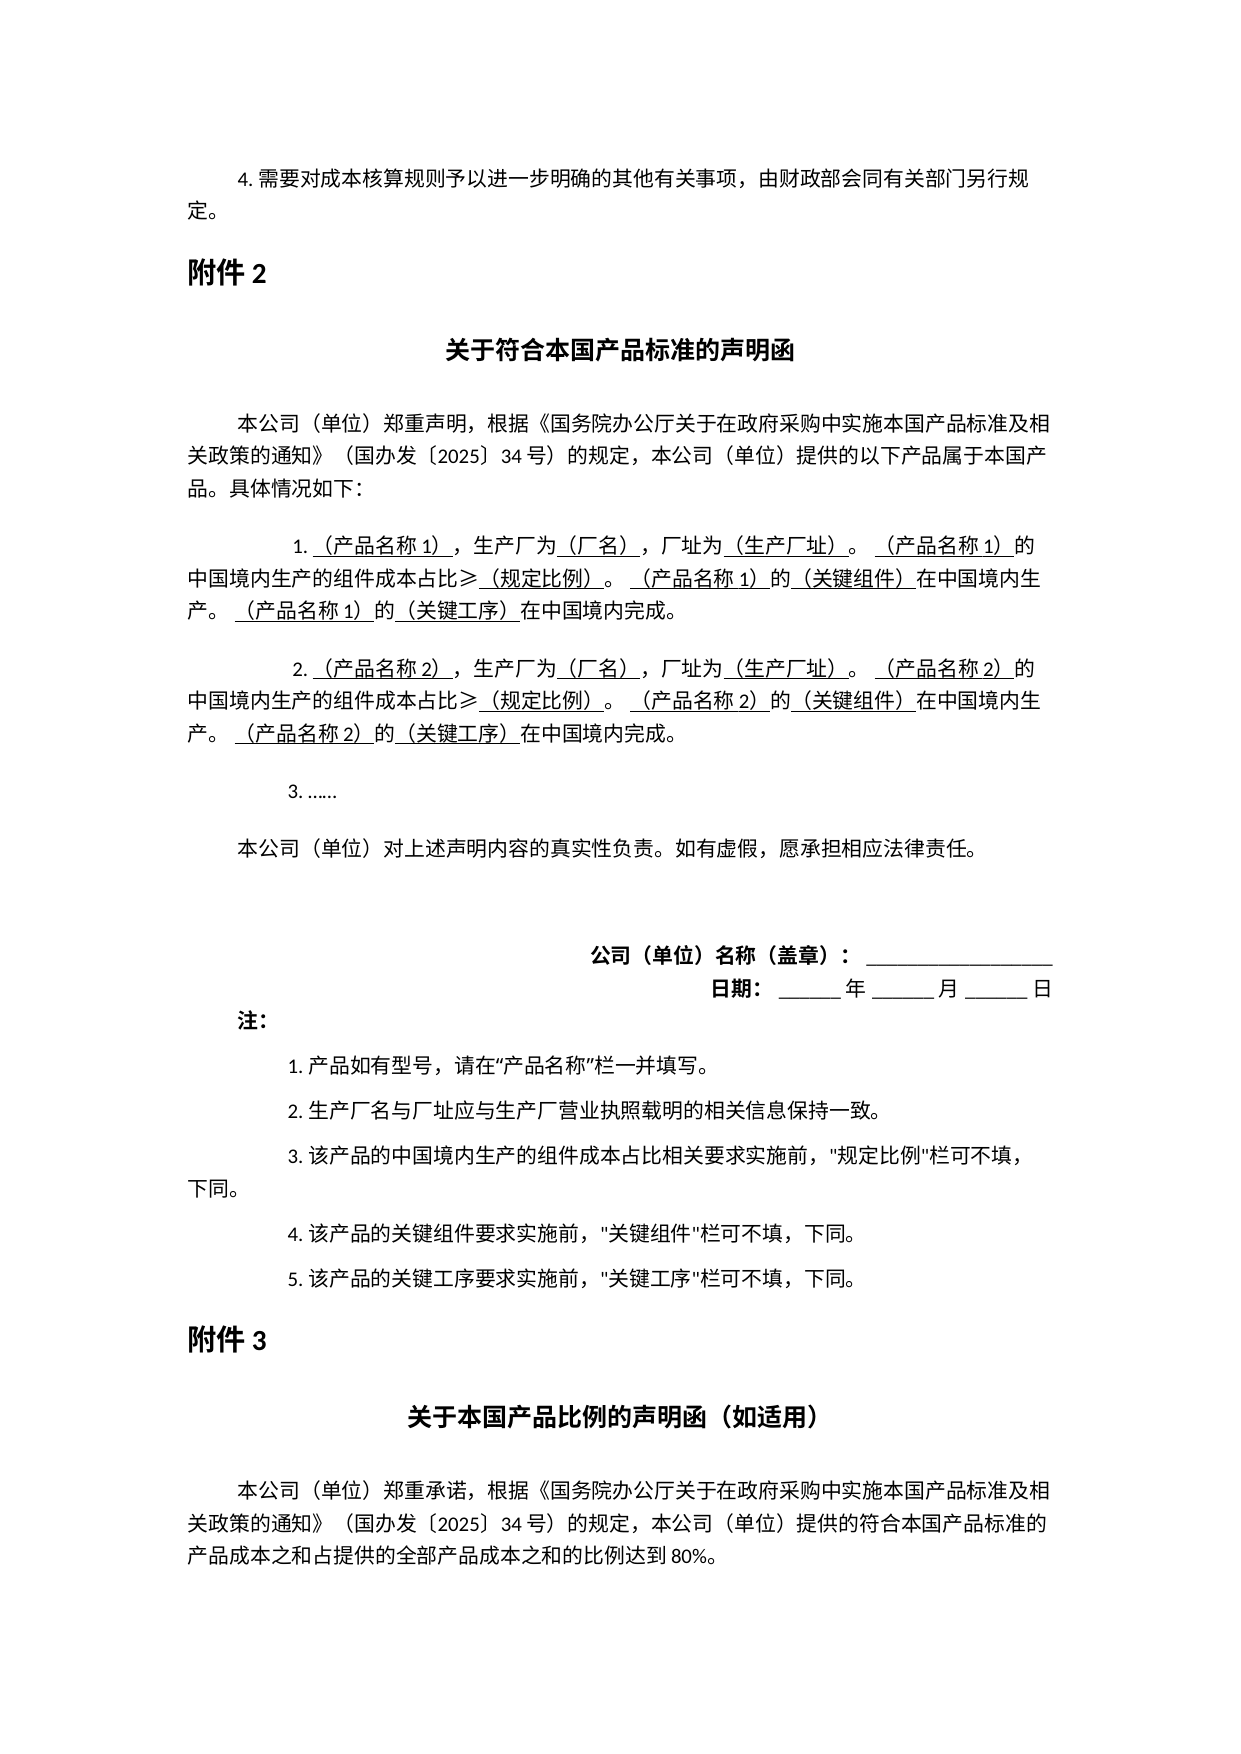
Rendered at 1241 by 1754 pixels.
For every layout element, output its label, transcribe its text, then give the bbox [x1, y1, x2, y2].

text 3. …… [187, 774, 1053, 807]
text 本公司（单位）对上述声明内容的真实性负责。如有虚假，愿承担相应法律责任。 [187, 832, 1053, 864]
text 2. （产品名称2），生产厂为（厂名），厂址为（生产厂址）。 （产品名称2）的中国境内生产的组件成本占比≥（规定比例）。 （产品名称2）的（关键组件）在中国境内生产。 （产品名称2）的（关键工序）在中国境内完成。 [187, 652, 1053, 749]
text 4. 该产品的关键组件要求实施前，"关键组件"栏可不填，下同。 [187, 1217, 1053, 1249]
text 2. 生产厂名与厂址应与生产厂营业执照载明的相关信息保持一致。 [187, 1094, 1053, 1127]
text 5. 该产品的关键工序要求实施前，"关键工序"栏可不填，下同。 [187, 1262, 1053, 1294]
text 1. 产品如有型号，请在“产品名称”栏一并填写。 [187, 1049, 1053, 1082]
text 本公司（单位）郑重声明，根据《国务院办公厅关于在政府采购中实施本国产品标准及相关政策的通知》（国办发〔2025〕34号）的规定，本公司（单位）提供的以下产品属于本国产品。具体情况如下： [187, 407, 1053, 504]
text 3. 该产品的中国境内生产的组件成本占比相关要求实施前，"规定比例"栏可不填，下同。 [187, 1139, 1053, 1204]
text 日期： ______ 年 ______ 月 ______ 日 [187, 972, 1053, 1004]
text 1. （产品名称1），生产厂为（厂名），厂址为（生产厂址）。 （产品名称1）的中国境内生产的组件成本占比≥（规定比例）。 （产品名称1）的（关键组件）在中国境内生产。 （产品名称1）的（关键工序）在中国境内完成。 [187, 529, 1053, 627]
text 注： [187, 1004, 1053, 1037]
text 附件3 [187, 1307, 1053, 1372]
text 关于符合本国产品标准的声明函 [187, 317, 1053, 382]
text 附件2 [187, 239, 1053, 304]
text 本公司（单位）郑重承诺，根据《国务院办公厅关于在政府采购中实施本国产品标准及相关政策的通知》（国办发〔2025〕34号）的规定，本公司（单位）提供的符合本国产品标准的产品成本之和占提供的全部产品成本之和的比例达到80%。 [187, 1474, 1053, 1572]
text 公司（单位）名称（盖章）： __________________ [187, 939, 1053, 972]
text 关于本国产品比例的声明函（如适用） [187, 1384, 1053, 1449]
text 4. 需要对成本核算规则予以进一步明确的其他有关事项，由财政部会同有关部门另行规定。 [187, 162, 1053, 227]
